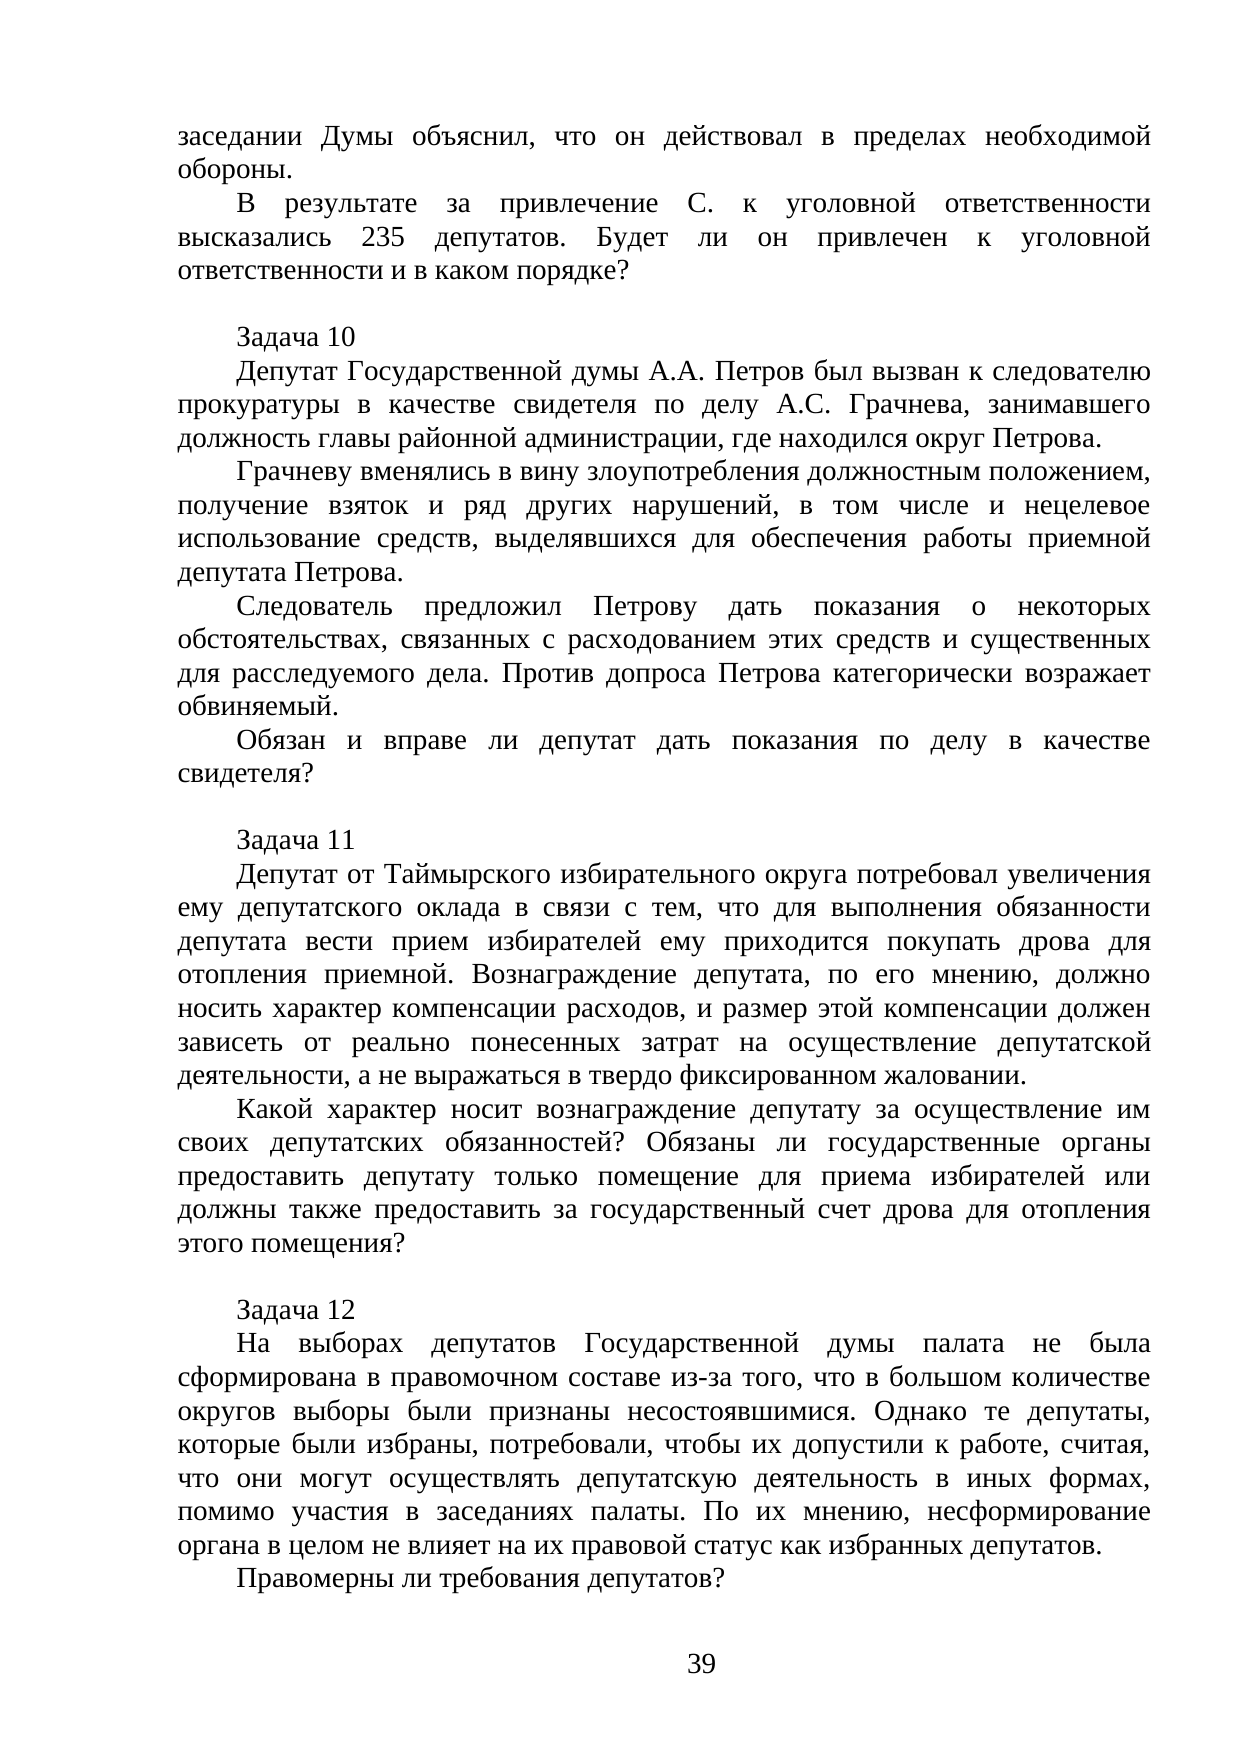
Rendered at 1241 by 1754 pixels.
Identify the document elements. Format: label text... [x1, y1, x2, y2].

text Следователь предложил Петрову дать показания о некоторых обстоятельствах, связанных с расходованием этих средств и существенных для расследуемого дела. Против допроса Петрова категорически возражает обвиняемый. [177, 588, 1152, 722]
text Задача 12 [177, 1292, 1152, 1326]
text Грачневу вменялись в вину злоупотребления должностным положением, получение взяток и ряд других нарушений, в том числе и нецелевое использование средств, выделявшихся для обеспечения работы приемной депутата Петрова. [177, 453, 1152, 588]
text Депутат Государственной думы А.А. Петров был вызван к следователю прокуратуры в качестве свидетеля по делу А.С. Грачнева, занимавшего должность главы районной администрации, где находился округ Петрова. [177, 353, 1152, 453]
text Депутат от Таймырского избирательного округа потребовал увеличения ему депутатского оклада в связи с тем, что для выполнения обязанности депутата вести прием избирателей ему приходится покупать дрова для отопления приемной. Вознаграждение депутата, по его мнению, должно носить характер компенсации расходов, и размер этой компенсации должен зависеть от реально понесенных затрат на осуществление депутатской деятельности, а не выражаться в твердо фиксированном жаловании. [177, 856, 1152, 1091]
text Обязан и вправе ли депутат дать показания по делу в качестве свидетеля? [177, 722, 1152, 789]
text На выборах депутатов Государственной думы палата не была сформирована в правомочном составе из-за того, что в большом количестве округов выборы были признаны несостоявшимися. Однако те депутаты, которые были избраны, потребовали, чтобы их допустили к работе, считая, что они могут осуществлять депутатскую деятельность в иных формах, помимо участия в заседаниях палаты. По их мнению, несформирование органа в целом не влияет на их правовой статус как избранных депутатов. [177, 1326, 1152, 1560]
text Задача 11 [177, 822, 1152, 856]
text Задача 10 [177, 319, 1152, 353]
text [177, 118, 1152, 185]
text Какой характер носит вознаграждение депутату за осуществление им своих депутатских обязанностей? Обязаны ли государственные органы предоставить депутату только помещение для приема избирателей или должны также предоставить за государственный счет дрова для отопления этого помещения? [177, 1091, 1152, 1258]
text В результате за привлечение С. к уголовной ответственности высказались 235 депутатов. Будет ли он привлечен к уголовной ответственности и в каком порядке? [177, 185, 1152, 286]
text Правомерны ли требования депутатов? [177, 1560, 1152, 1594]
